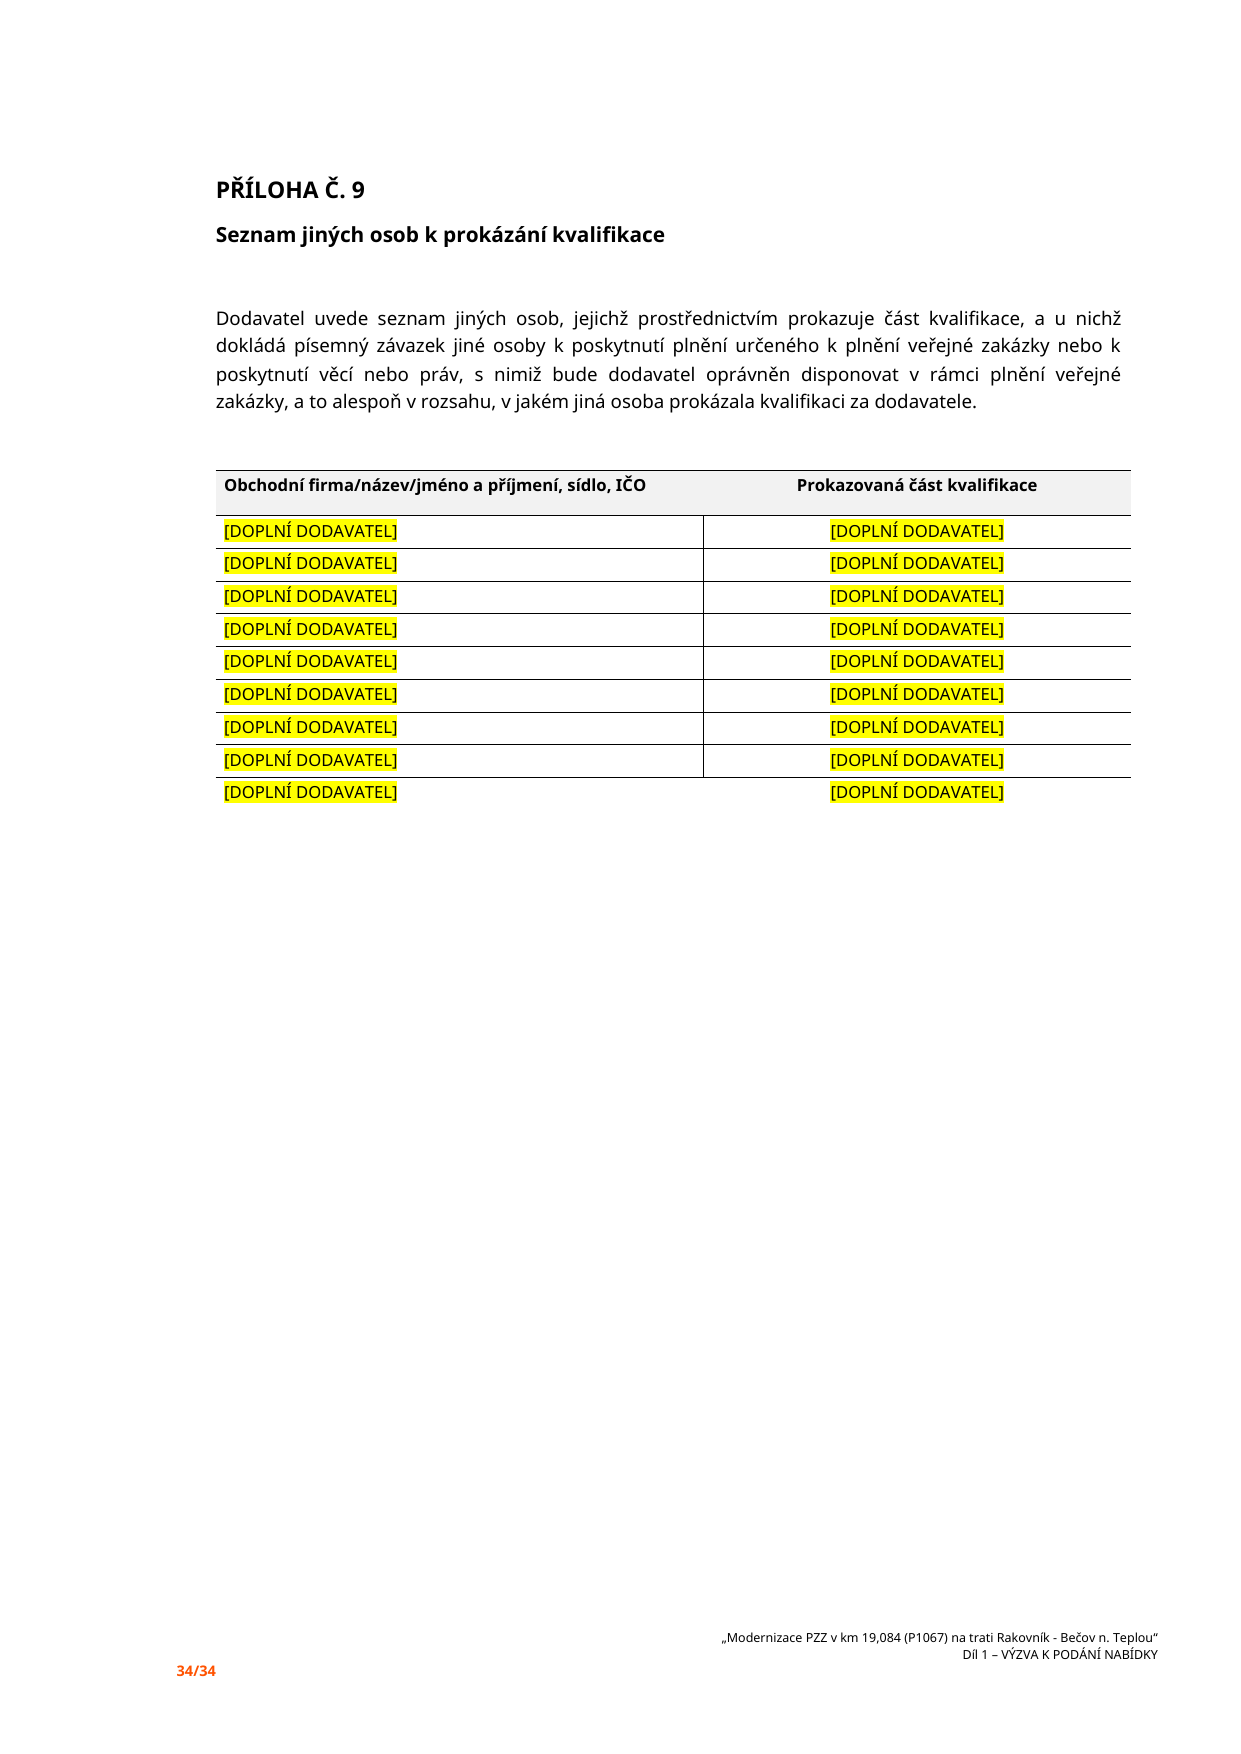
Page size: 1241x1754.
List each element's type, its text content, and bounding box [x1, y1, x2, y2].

table_cell [DOPLNÍ DODAVATEL] [704, 745, 1131, 777]
table_header Obchodní firma/název/jméno a příjmení, sídlo, IČO [216, 471, 703, 515]
table_cell [DOPLNÍ DODAVATEL] [216, 614, 703, 646]
text Seznam jiných osob k prokázání kvalifikace [216, 221, 1122, 249]
table_cell [DOPLNÍ DODAVATEL] [216, 582, 703, 613]
table_cell [DOPLNÍ DODAVATEL] [704, 647, 1131, 679]
table_cell [DOPLNÍ DODAVATEL] [216, 745, 703, 777]
table_cell [DOPLNÍ DODAVATEL] [216, 516, 703, 548]
table_cell [DOPLNÍ DODAVATEL] [703, 778, 1131, 809]
text Dodavatel uvede seznam jiných osob, jejichž prostřednictvím prokazuje část kvalifikace, a u nichž dokládá písemný závazek jiné osoby k poskytnutí plnění určeného k plnění veřejné zakázky nebo k poskytnutí věcí nebo práv, s nimiž bude dodavatel oprávněn disponovat v rámci plnění veřejné zakázky, a to alespoň v rozsahu, v jakém jiná osoba prokázala kvalifikaci za dodavatele. [216, 305, 1122, 414]
table_cell [DOPLNÍ DODAVATEL] [216, 680, 703, 711]
table_cell [DOPLNÍ DODAVATEL] [216, 778, 703, 809]
table_cell [DOPLNÍ DODAVATEL] [216, 713, 703, 744]
text Příloha č. 9 [216, 174, 1122, 205]
table_cell [DOPLNÍ DODAVATEL] [216, 549, 703, 581]
table_header Prokazovaná část kvalifikace [703, 471, 1131, 515]
table_cell [DOPLNÍ DODAVATEL] [704, 516, 1131, 548]
table_cell [DOPLNÍ DODAVATEL] [704, 680, 1131, 711]
table_cell [DOPLNÍ DODAVATEL] [704, 614, 1131, 646]
table_cell [DOPLNÍ DODAVATEL] [704, 582, 1131, 613]
table_cell [DOPLNÍ DODAVATEL] [704, 713, 1131, 744]
table_cell [DOPLNÍ DODAVATEL] [216, 647, 703, 679]
table_cell [DOPLNÍ DODAVATEL] [704, 549, 1131, 581]
